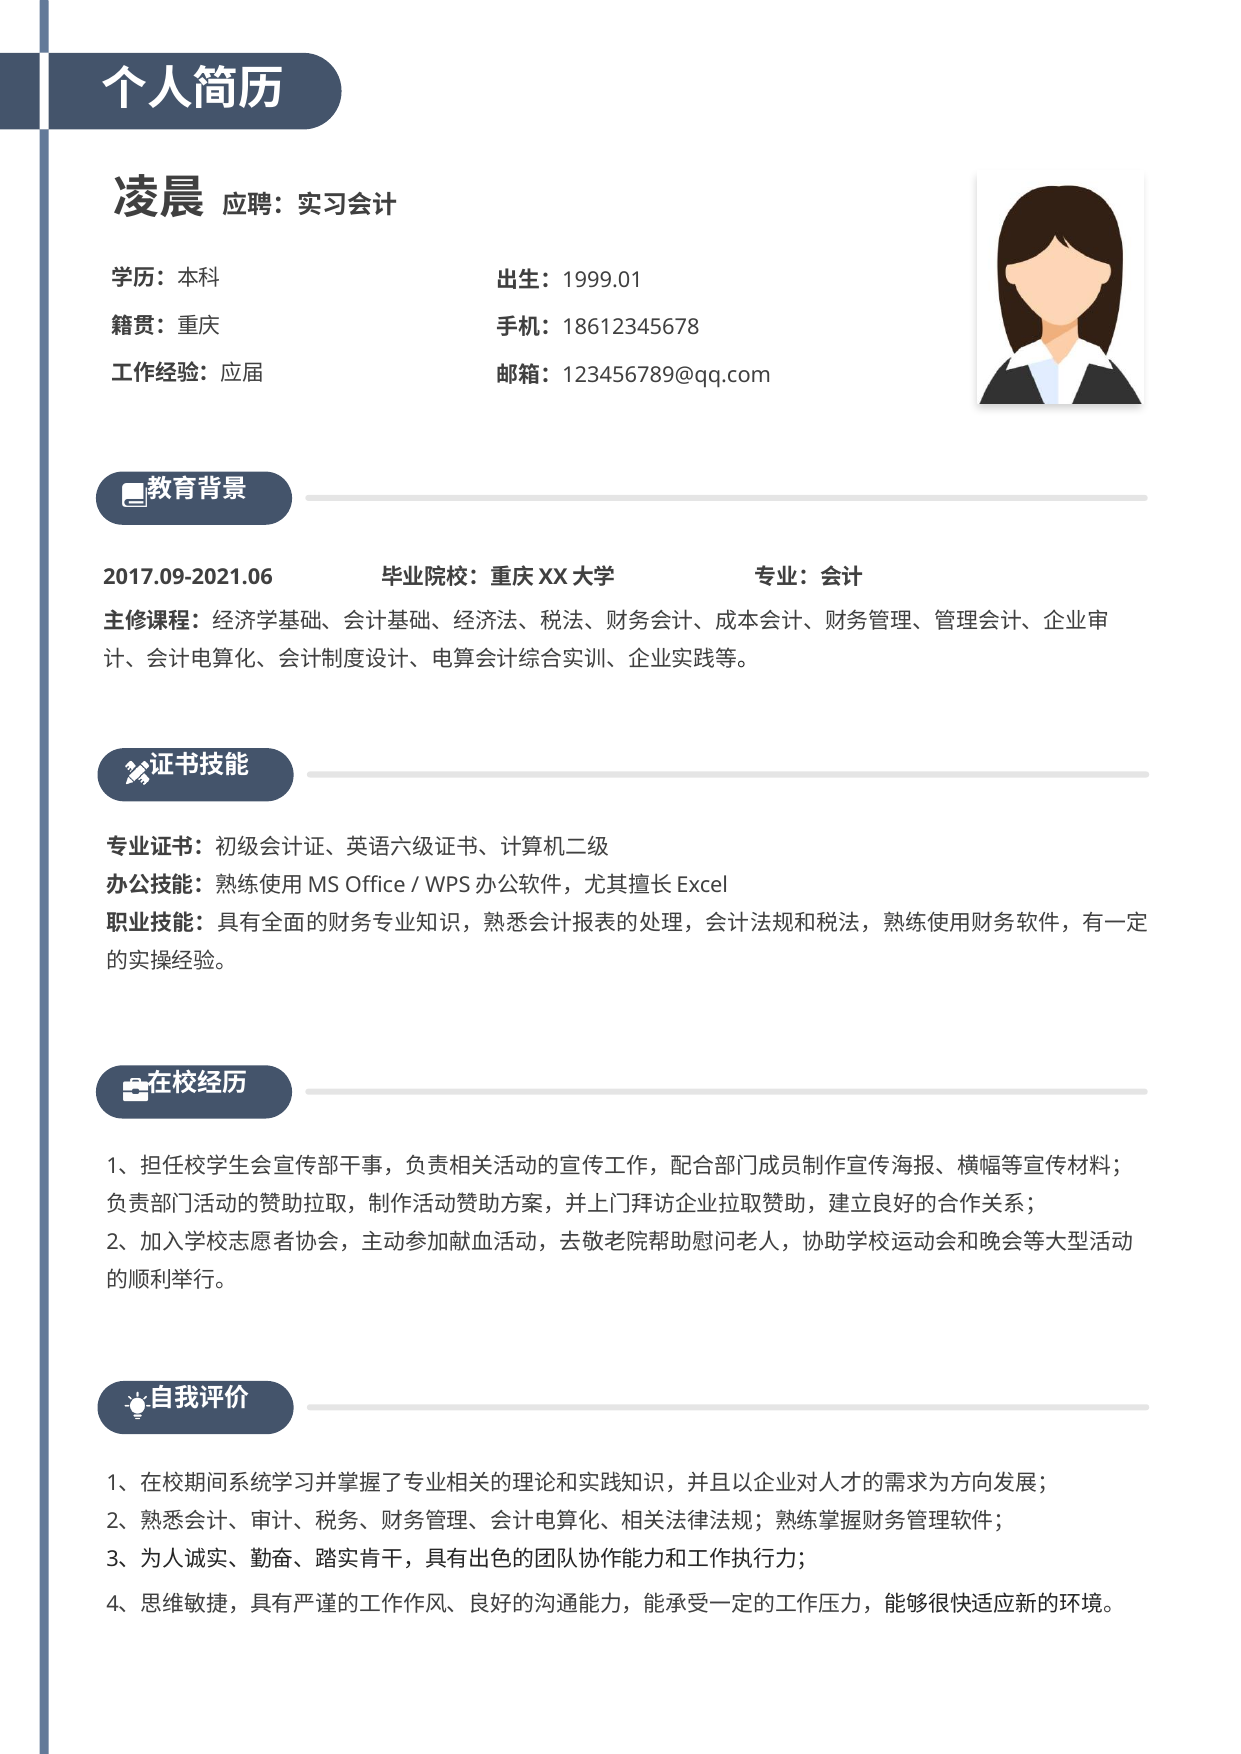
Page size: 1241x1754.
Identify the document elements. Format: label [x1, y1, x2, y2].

picture [121, 1075, 150, 1104]
picture [122, 483, 147, 507]
picture [977, 170, 1144, 404]
picture [123, 1391, 151, 1420]
picture [123, 758, 151, 787]
